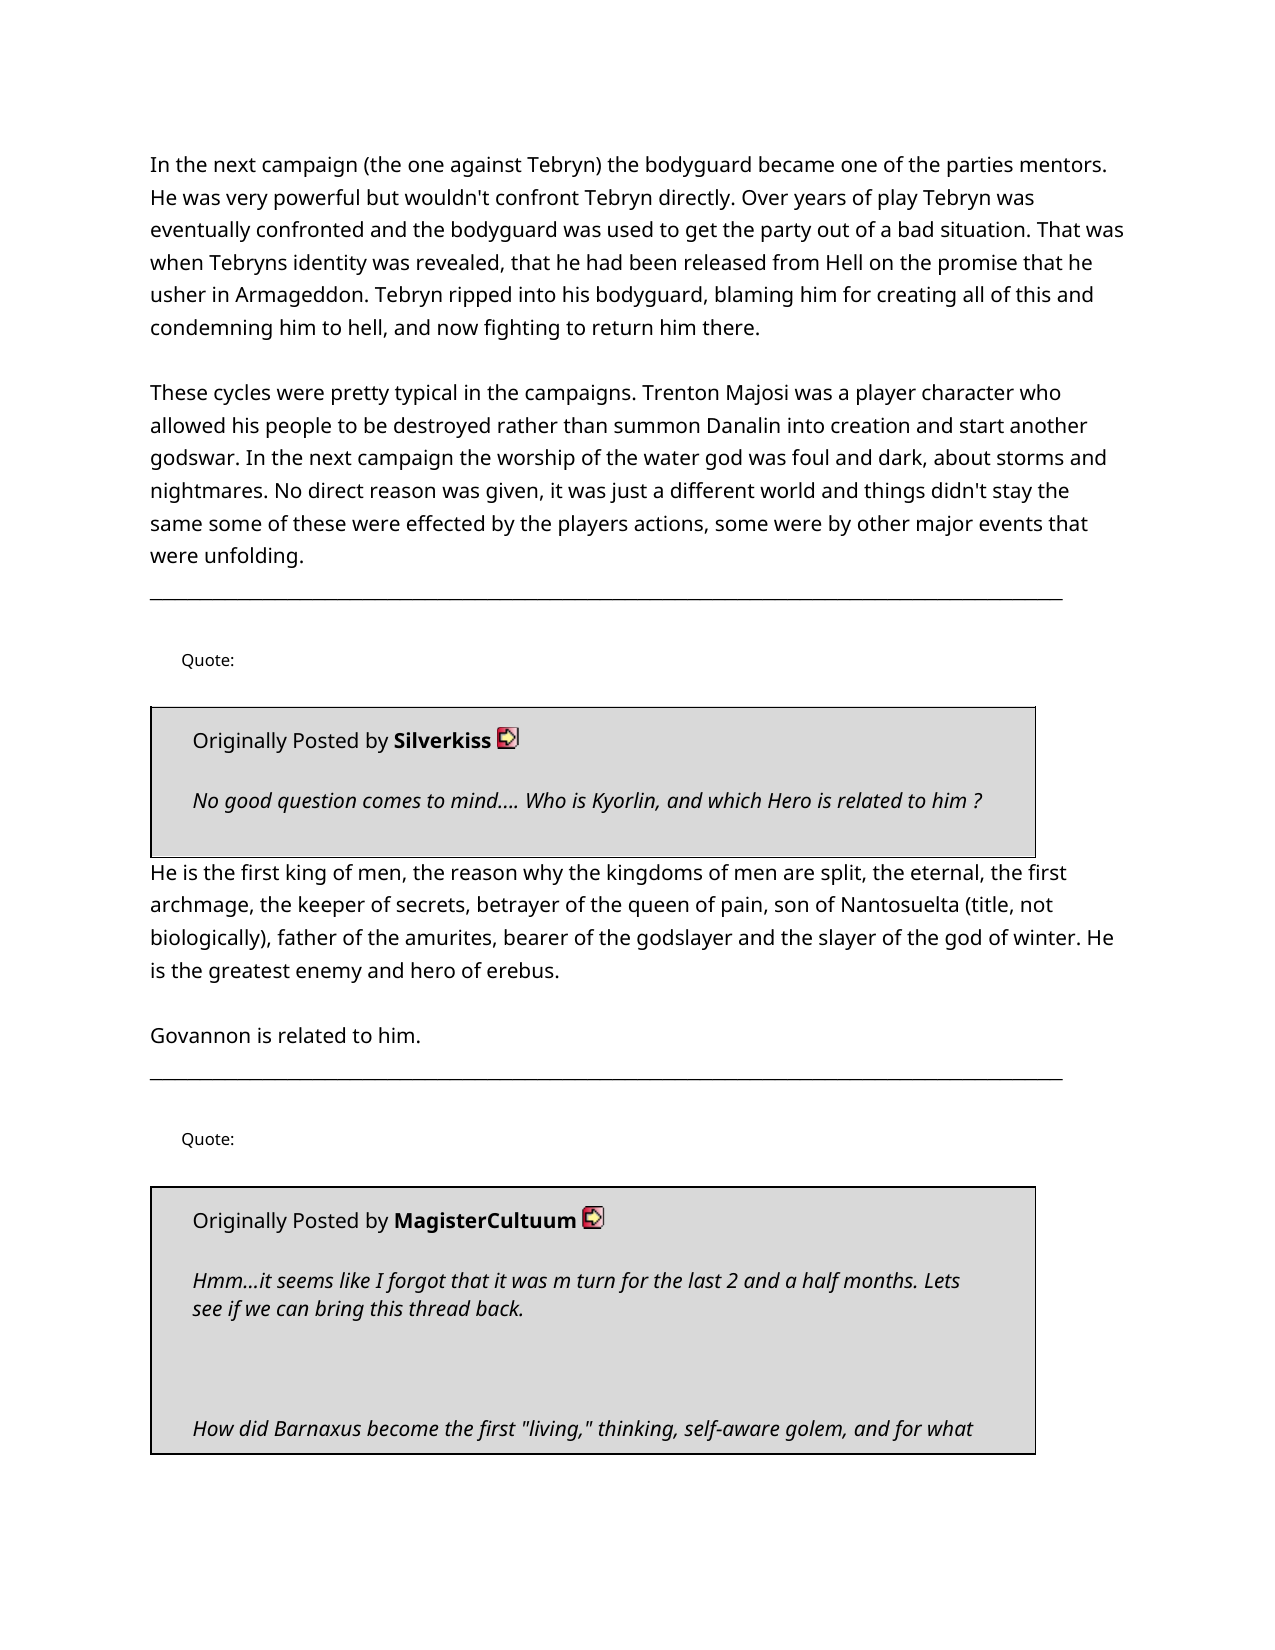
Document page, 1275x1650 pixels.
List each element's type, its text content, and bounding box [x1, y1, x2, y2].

text He is the first king of men, the reason why the kingdoms of men are split, the eternal, the first archmage, the keeper of secrets, betrayer of the queen of pain, son of Nantosuelta (title, not biologically), father of the amurites, bearer of the godslayer and the slayer of the god of winter. He is the greatest enemy and hero of erebus. [150, 858, 1125, 984]
picture [582, 1206, 605, 1229]
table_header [152, 1188, 1035, 1453]
text Quote: [181, 1128, 1094, 1151]
text _________________________________________________________________________ [150, 1054, 1125, 1082]
text _________________________________________________________________________ [150, 574, 1125, 603]
picture [497, 727, 519, 749]
text Quote: [181, 648, 1094, 671]
table_header Originally Posted by Silverkiss No good question comes to mind.... Who is Kyorlin, and which Hero is related to him ? [152, 708, 1035, 856]
text These cycles were pretty typical in the campaigns. Trenton Majosi was a player character who allowed his people to be destroyed rather than summon Danalin into creation and start another godswar. In the next campaign the worship of the water god was foul and dark, about storms and nightmares. No direct reason was given, it was just a different world and things didn't stay the same some of these were effected by the players actions, some were by other major events that were unfolding. [150, 378, 1125, 570]
text In the next campaign (the one against Tebryn) the bodyguard became one of the parties mentors. He was very powerful but wouldn't confront Tebryn directly. Over years of play Tebryn was eventually confronted and the bodyguard was used to get the party out of a bad situation. That was when Tebryns identity was revealed, that he had been released from Hell on the promise that he usher in Armageddon. Tebryn ripped into his bodyguard, blaming him for creating all of this and condemning him to hell, and now fighting to return him there. [150, 150, 1125, 341]
text Govannon is related to him. [150, 1021, 1125, 1049]
